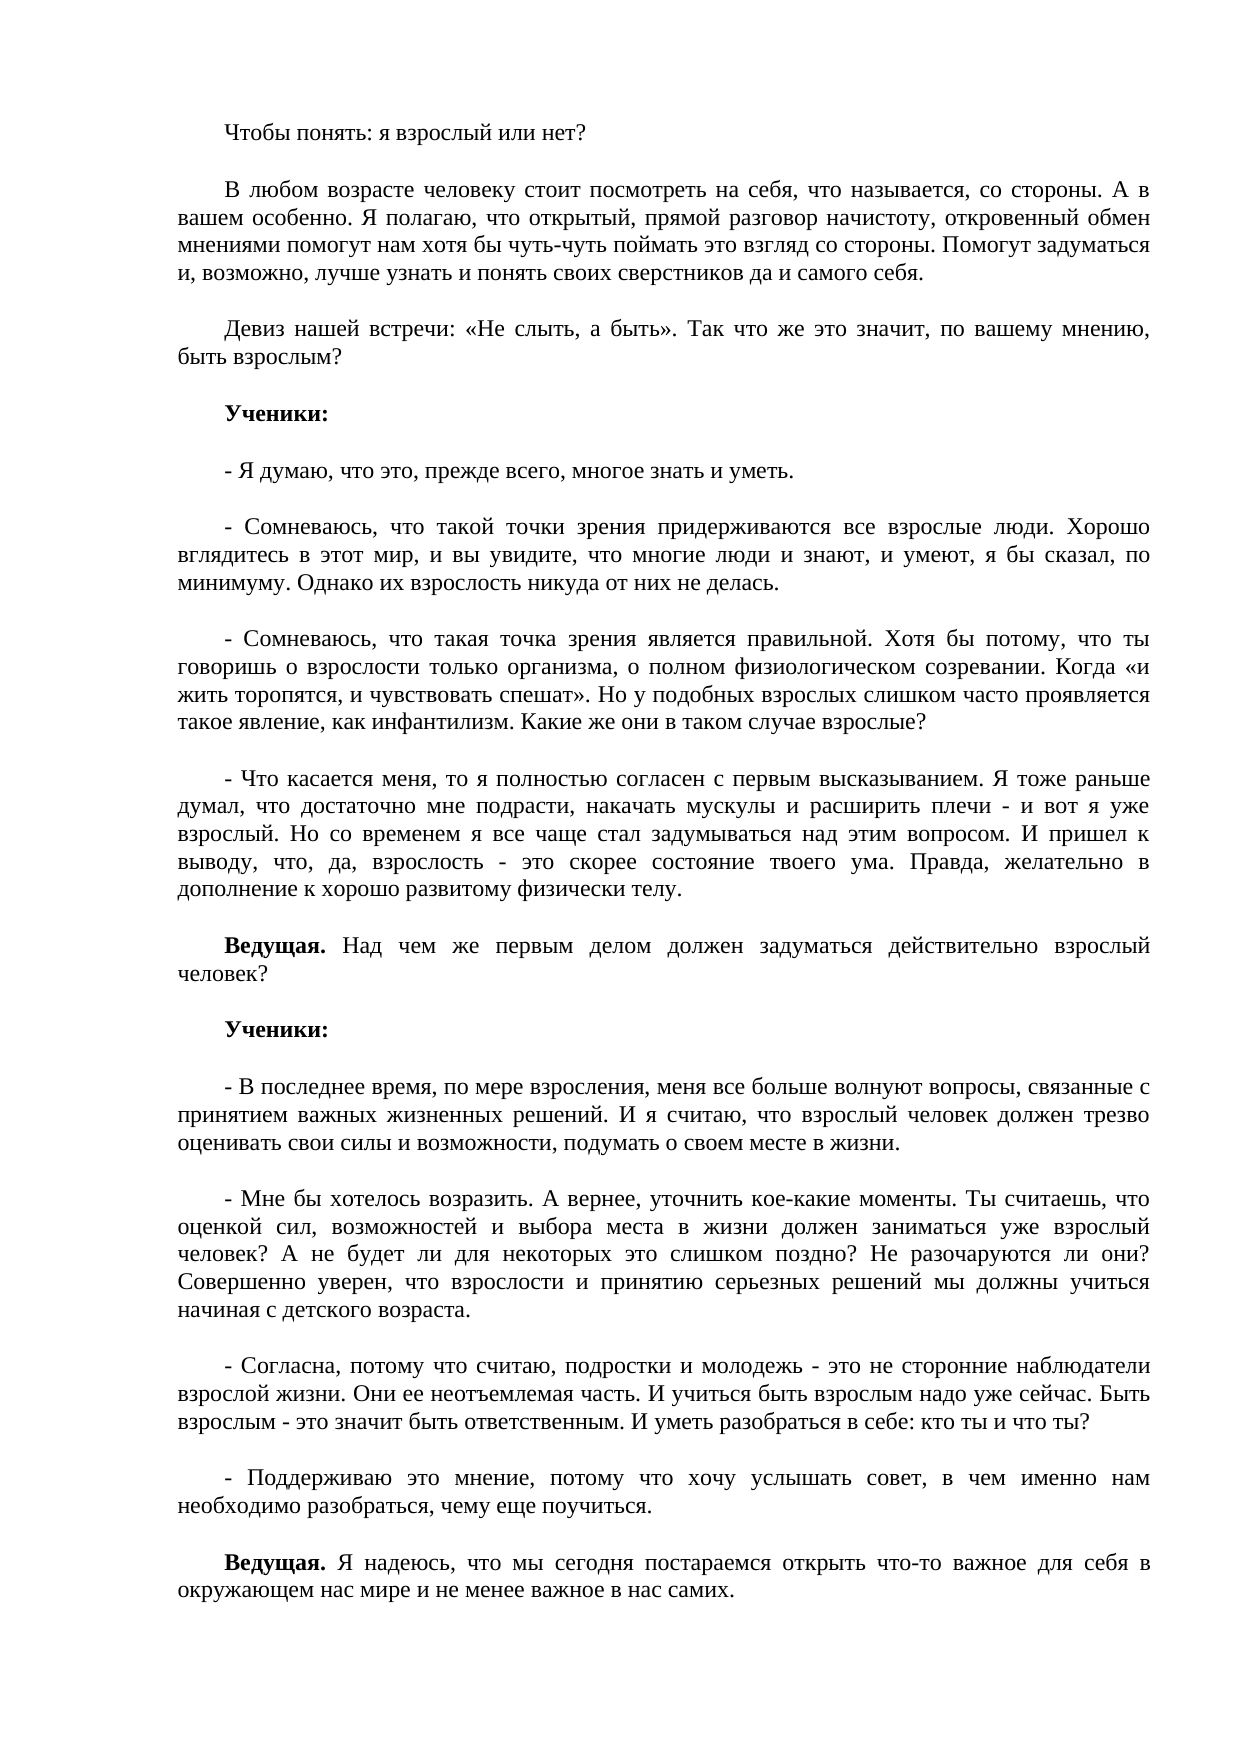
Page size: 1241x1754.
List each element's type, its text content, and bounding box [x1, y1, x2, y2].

text Ученики: [177, 1016, 1152, 1043]
text Ученики: [177, 399, 1152, 426]
text - В последнее время, по мере взросления, меня все больше волнуют вопросы, связанные с принятием важных жизненных решений. И я считаю, что взрослый человек должен трезво оценивать свои силы и возможности, подумать о своем месте в жизни. [177, 1072, 1152, 1155]
text - Сомневаюсь, что такая точка зрения является правильной. Хотя бы потому, что ты говоришь о взрослости только организма, о полном физиологическом созревании. Когда «и жить торопятся, и чувствовать спешат». Но у подобных взрослых слишком часто проявляется такое явление, как инфантилизм. Какие же они в таком случае взрослые? [177, 624, 1152, 735]
text Ведущая. Над чем же первым делом должен задуматься действительно взрослый человек? [177, 931, 1152, 986]
text Ведущая. Я надеюсь, что мы сегодня постараемся открыть что-то важное для себя в окружающем нас мире и не менее важное в нас самих. [177, 1548, 1152, 1603]
text - Поддерживаю это мнение, потому что хочу услышать совет, в чем именно нам необходимо разобраться, чему еще поучиться. [177, 1463, 1152, 1519]
text - Я думаю, что это, прежде всего, многое знать и уметь. [177, 456, 1152, 483]
text Девиз нашей встречи: «Не слыть, а быть». Так что же это значит, по вашему мнению, быть взрослым? [177, 314, 1152, 370]
text - Мне бы хотелось возразить. А вернее, уточнить кое-какие моменты. Ты считаешь, что оценкой сил, возможностей и выбора места в жизни должен заниматься уже взрослый человек? А не будет ли для некоторых это слишком поздно? Не разочаруются ли они? Совершенно уверен, что взрослости и принятию серьезных решений мы должны учиться начиная с детского возраста. [177, 1184, 1152, 1322]
text - Сомневаюсь, что такой точки зрения придерживаются все взрослые люди. Хорошо вглядитесь в этот мир, и вы увидите, что многие люди и знают, и умеют, я бы сказал, по минимуму. Однако их взрослость никуда от них не делась. [177, 512, 1152, 595]
text В любом возрасте человеку стоит посмотреть на себя, что называется, со стороны. А в вашем особенно. Я полагаю, что открытый, прямой разговор начистоту, откровенный обмен мнениями помогут нам хотя бы чуть-чуть поймать это взгляд со стороны. Помогут задуматься и, возможно, лучше узнать и понять своих сверстников да и самого себя. [177, 175, 1152, 285]
text Чтобы понять: я взрослый или нет? [177, 118, 1152, 146]
text - Что касается меня, то я полностью согласен с первым высказыванием. Я тоже раньше думал, что достаточно мне подрасти, накачать мускулы и расширить плечи - и вот я уже взрослый. Но со временем я все чаще стал задумываться над этим вопросом. И пришел к выводу, что, да, взрослость - это скорее состояние твоего ума. Правда, желательно в дополнение к хорошо развитому физически телу. [177, 764, 1152, 902]
text - Согласна, потому что считаю, подростки и молодежь - это не сторонние наблюдатели взрослой жизни. Они ее неотъемлемая часть. И учиться быть взрослым надо уже сейчас. Быть взрослым - это значит быть ответственным. И уметь разобраться в себе: кто ты и что ты? [177, 1351, 1152, 1434]
